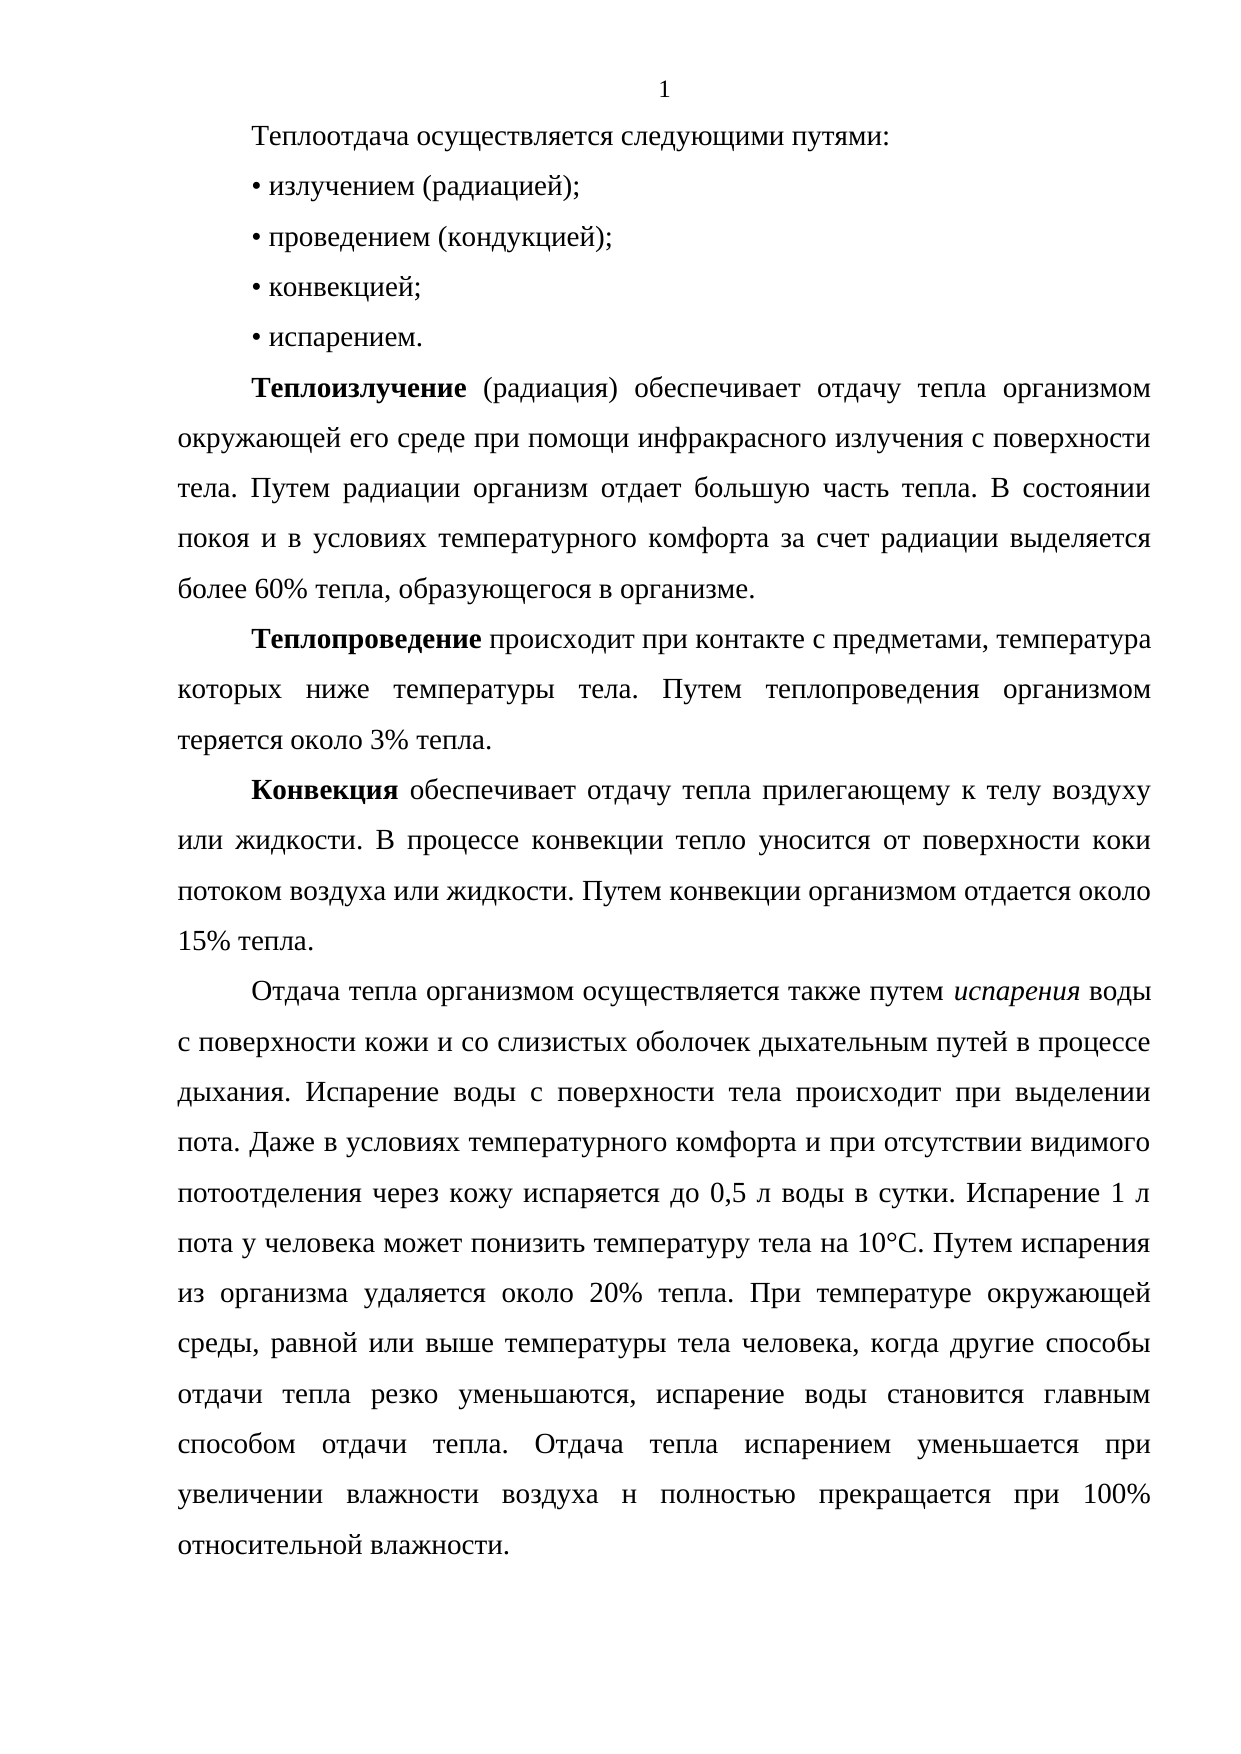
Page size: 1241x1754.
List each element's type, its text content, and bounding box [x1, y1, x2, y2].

text Теплоотдача осуществляется следующими путями: [177, 118, 1152, 152]
text • проведением (кондукцией); [177, 219, 1152, 252]
text Теплоизлучение (радиация) обеспечивает отдачу тепла организмом окружающей его среде при помощи инфракрасного излучения с поверхности тела. Путем радиации организм отдает большую часть тепла. В состоянии покоя и в условиях температурного комфорта за счет радиации выделяется более 60% тепла, образующегося в организме. [177, 370, 1152, 604]
text • конвекцией; [177, 269, 1152, 303]
text Конвекция обеспечивает отдачу тепла прилегающему к телу воздуху или жидкости. В процессе конвекции тепло уносится от поверхности коки потоком воздуха или жидкости. Путем конвекции организмом отдается около 15% тепла. [177, 772, 1152, 957]
text Теплопроведение происходит при контакте с предметами, температура которых ниже температуры тела. Путем теплопроведения организмом теряется около 3% тепла. [177, 621, 1152, 755]
text Отдача тепла организмом осуществляется также путем испарения воды с поверхности кожи и со слизистых оболочек дыхательным путей в процессе дыхания. Испарение воды с поверхности тела происходит при выделении пота. Даже в условиях температурного комфорта и при отсутствии видимого потоотделения через кожу испаряется до 0,5 л воды в сутки. Испарение 1 л пота у человека может понизить температуру тела на 10°С. Путем испарения из организма удаляется около 20% тепла. При температуре окружающей среды, равной или выше температуры тела человека, когда другие способы отдачи тепла резко уменьшаются, испарение воды становится главным способом отдачи тепла. Отдача тепла испарением уменьшается при увеличении влажности воздуха н полностью прекращается при 100% относительной влажности. [177, 973, 1152, 1560]
text • испарением. [177, 319, 1152, 353]
text • излучением (радиацией); [177, 168, 1152, 202]
